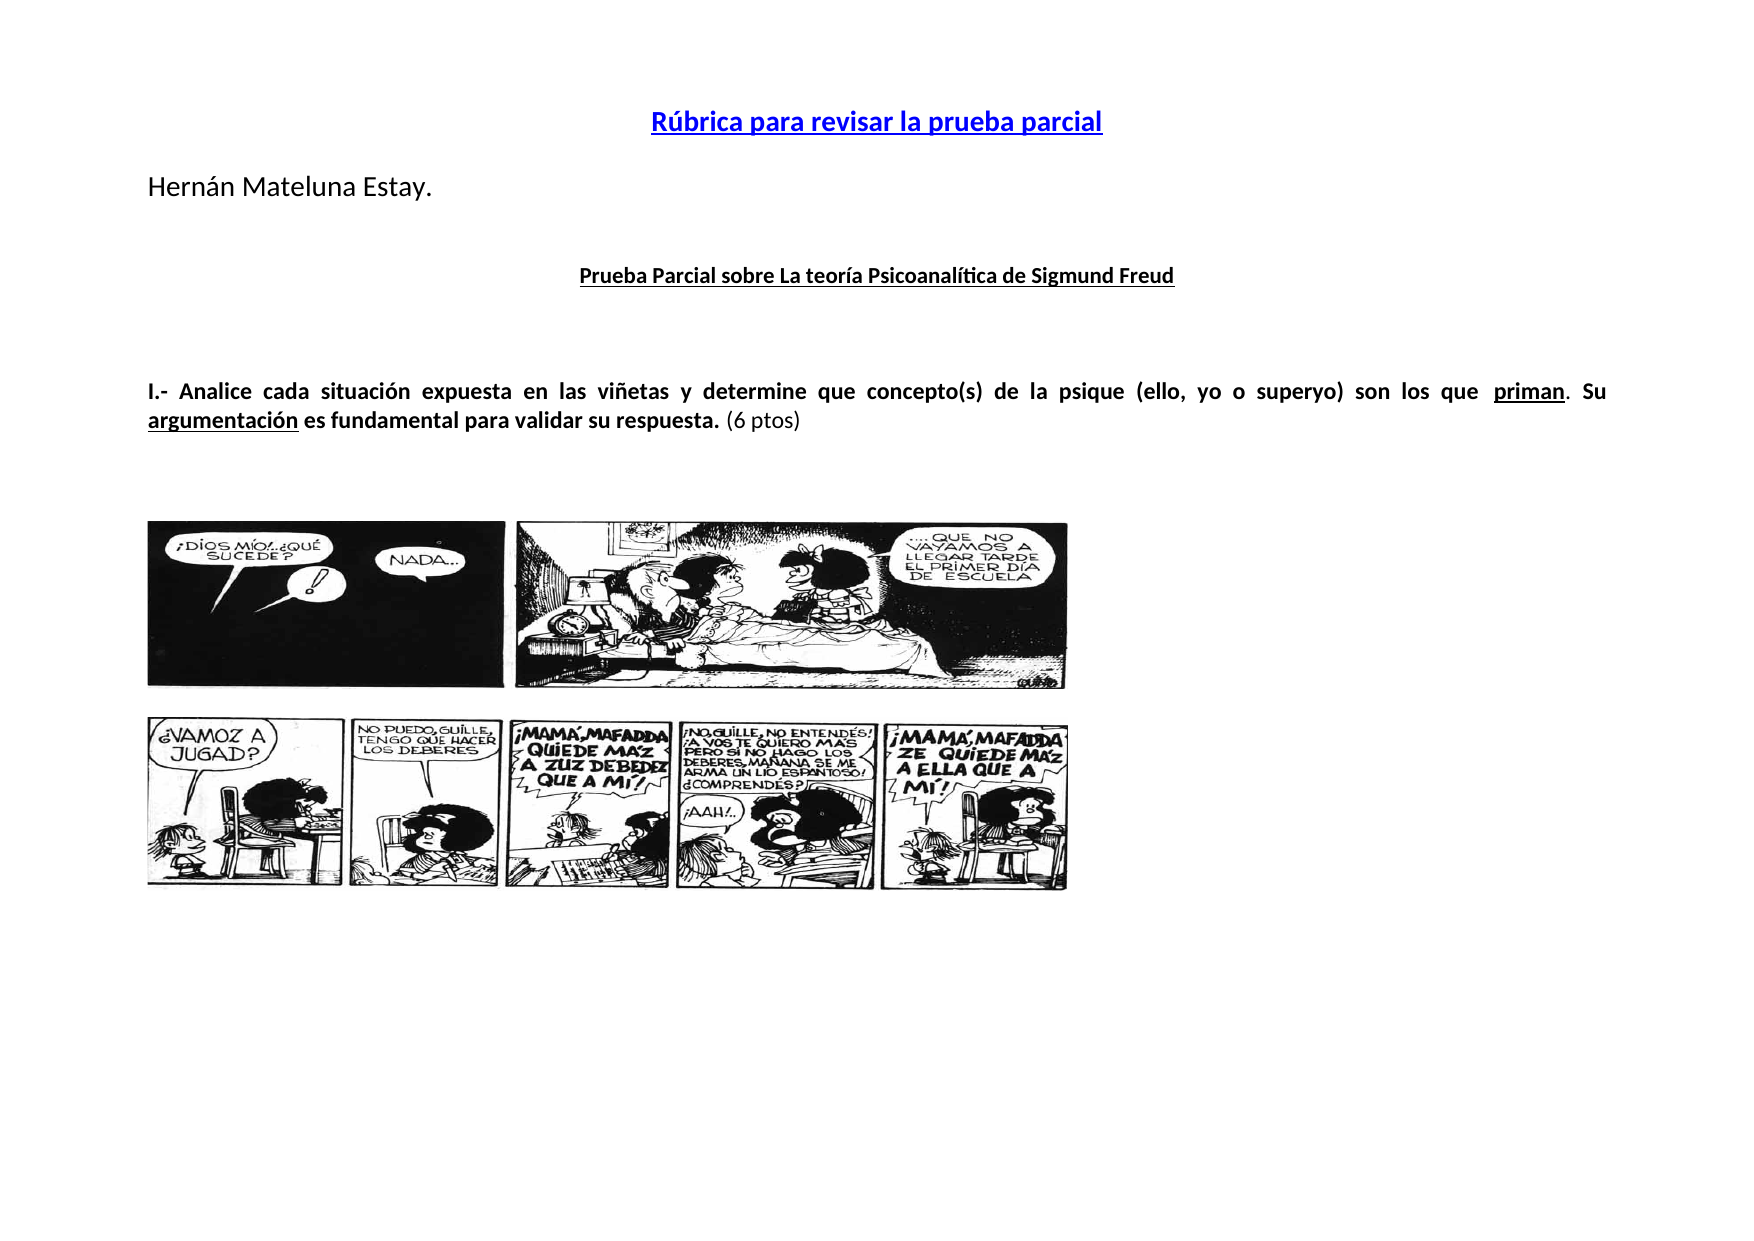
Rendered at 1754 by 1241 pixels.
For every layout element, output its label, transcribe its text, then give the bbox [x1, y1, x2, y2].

text I.- Analice cada situación expuesta en las viñetas y determine que concepto(s) de la psique (ello, yo o superyo) son los que priman. Su argumentación es fundamental para validar su respuesta. (6 ptos) [148, 376, 1606, 434]
picture [147, 521, 1068, 689]
picture [147, 717, 1068, 891]
text Prueba Parcial sobre La teoría Psicoanalítica de Sigmund Freud [148, 262, 1606, 290]
